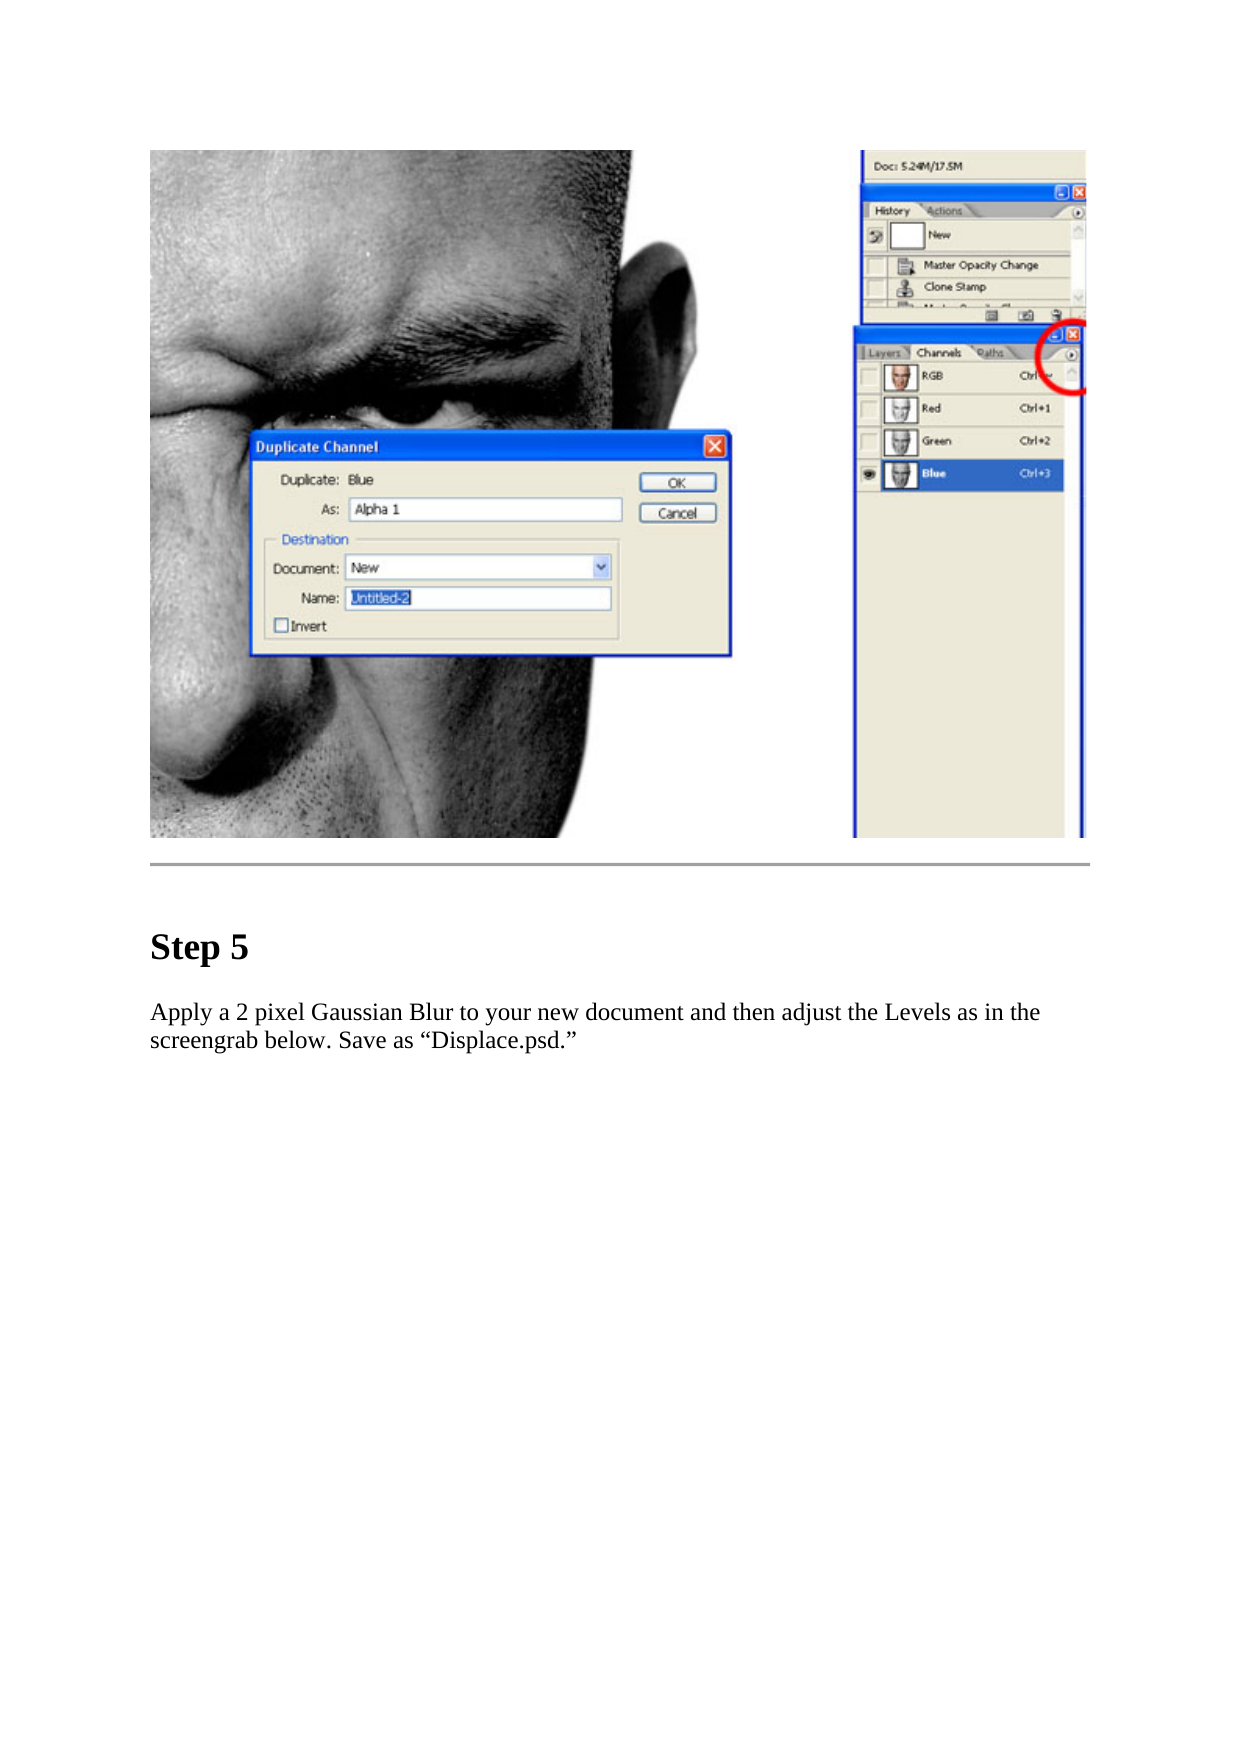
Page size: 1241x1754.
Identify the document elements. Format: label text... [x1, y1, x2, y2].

text Apply a 2 pixel Gaussian Blur to your new document and then adjust the Levels as in the screengrab below. Save as “Displace.psd.” [150, 997, 1090, 1054]
picture [150, 150, 1087, 838]
subtitle Step 5 [150, 924, 1090, 967]
